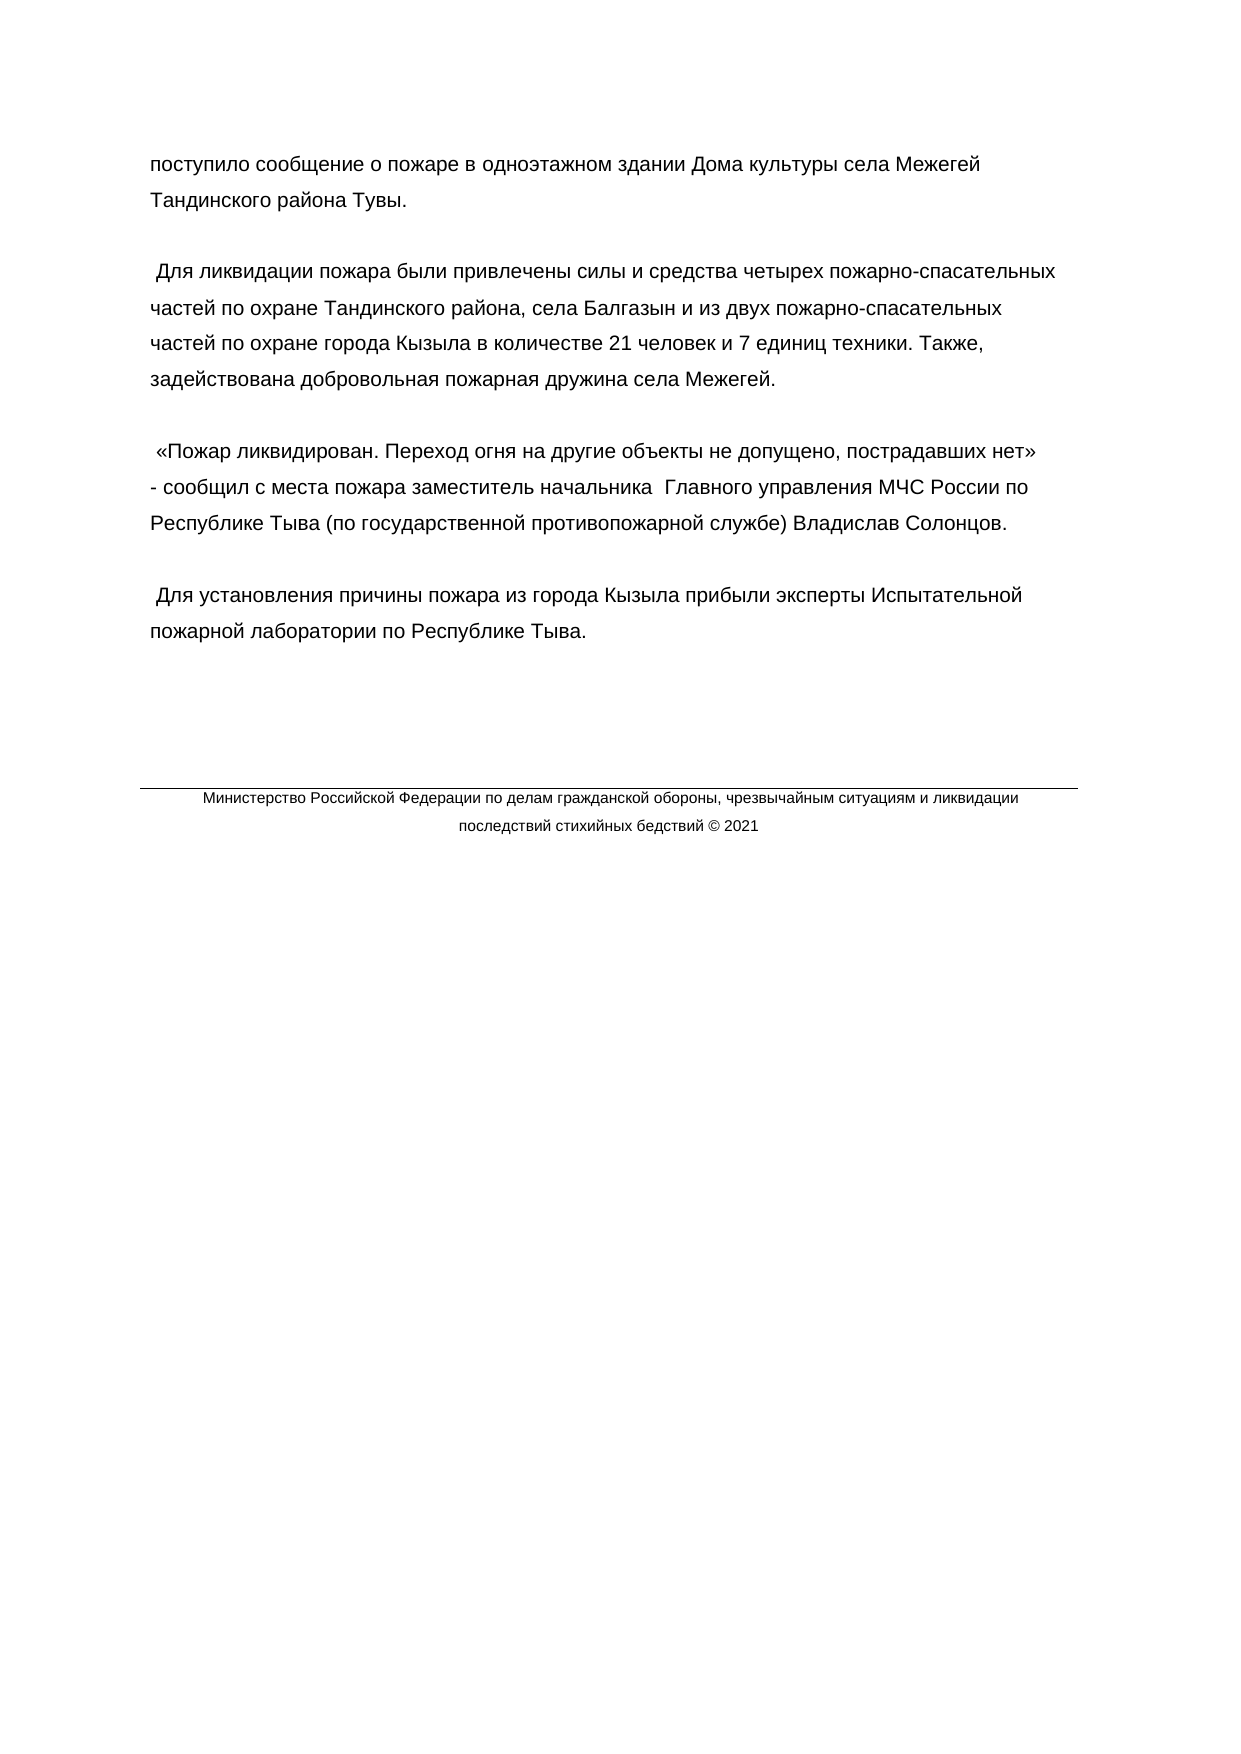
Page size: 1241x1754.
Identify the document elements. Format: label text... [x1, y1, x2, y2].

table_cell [140, 150, 1078, 787]
table_cell Министерство Российской Федерации по делам гражданской обороны, чрезвычайным ситуациям и ликвидации последствий стихийных бедствий © 2021 [140, 789, 1078, 871]
